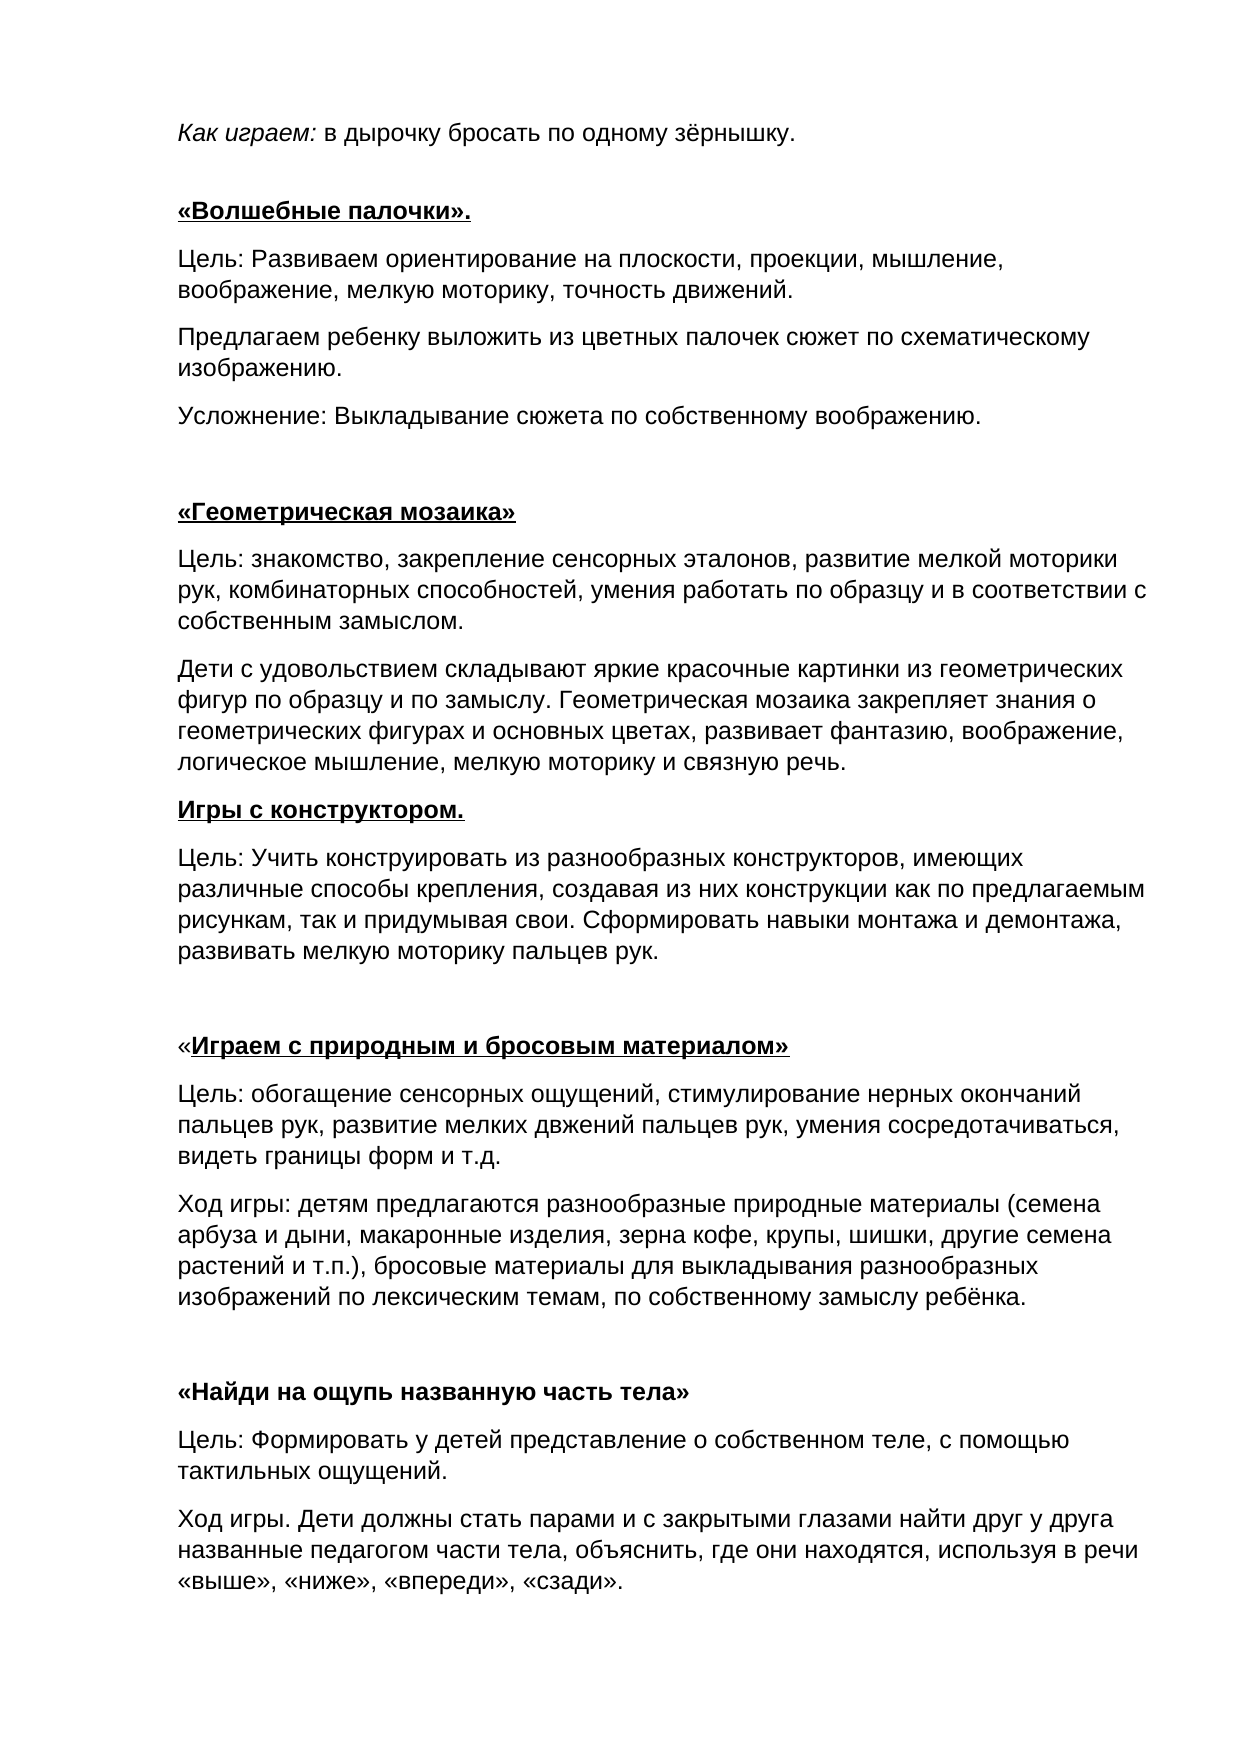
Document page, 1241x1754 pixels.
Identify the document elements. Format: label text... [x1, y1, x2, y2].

text Игры с конструктором. [177, 795, 1152, 824]
text Цель: знакомство, закрепление сенсорных эталонов, развитие мелкой моторики рук, комбинаторных способностей, умения работать по образцу и в соответствии с собственным замыслом. [177, 544, 1152, 635]
text Дети с удовольствием складывают яркие красочные картинки из геометрических фигур по образцу и по замыслу. Геометрическая мозаика закрепляет знания о геометрических фигурах и основных цветах, развивает фантазию, воображение, логическое мышление, мелкую моторику и связную речь. [177, 654, 1152, 776]
text Цель: Формировать у детей представление о собственном теле, с помощью тактильных ощущений. [177, 1425, 1152, 1485]
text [177, 118, 1152, 177]
text Ход игры. Дети должны стать парами и с закрытыми глазами найти друг у друга названные педагогом части тела, объяснить, где они находятся, используя в речи «выше», «ниже», «впереди», «сзади». [177, 1504, 1152, 1594]
text Усложнение: Выкладывание сюжета по собственному воображению. [177, 401, 1152, 430]
text Предлагаем ребенку выложить из цветных палочек сюжет по схематическому изображению. [177, 322, 1152, 382]
text Цель: обогащение сенсорных ощущений, стимулирование нерных окончаний пальцев рук, развитие мелких двжений пальцев рук, умения сосредотачиваться, видеть границы форм и т.д. [177, 1079, 1152, 1170]
text «Найди на ощупь названную часть тела» [177, 1377, 1152, 1406]
text «Геометрическая мозаика» [177, 497, 1152, 525]
text Ход игры: детям предлагаются разнообразные природные материалы (семена арбуза и дыни, макаронные изделия, зерна кофе, крупы, шишки, другие семена растений и т.п.), бросовые материалы для выкладывания разнообразных изображений по лексическим темам, по собственному замыслу ребёнка. [177, 1189, 1152, 1311]
text Цель: Развиваем ориентирование на плоскости, проекции, мышление, воображение, мелкую моторику, точность движений. [177, 244, 1152, 303]
text «Играем с природным и бросовым материалом» [177, 1031, 1152, 1060]
text Цель: Учить конструировать из разнообразных конструкторов, имеющих различные способы крепления, создавая из них конструкции как по предлагаемым рисункам, так и придумывая свои. Сформировать навыки монтажа и демонтажа, развивать мелкую моторику пальцев рук. [177, 843, 1152, 964]
text «Волшебные палочки». [177, 196, 1152, 225]
